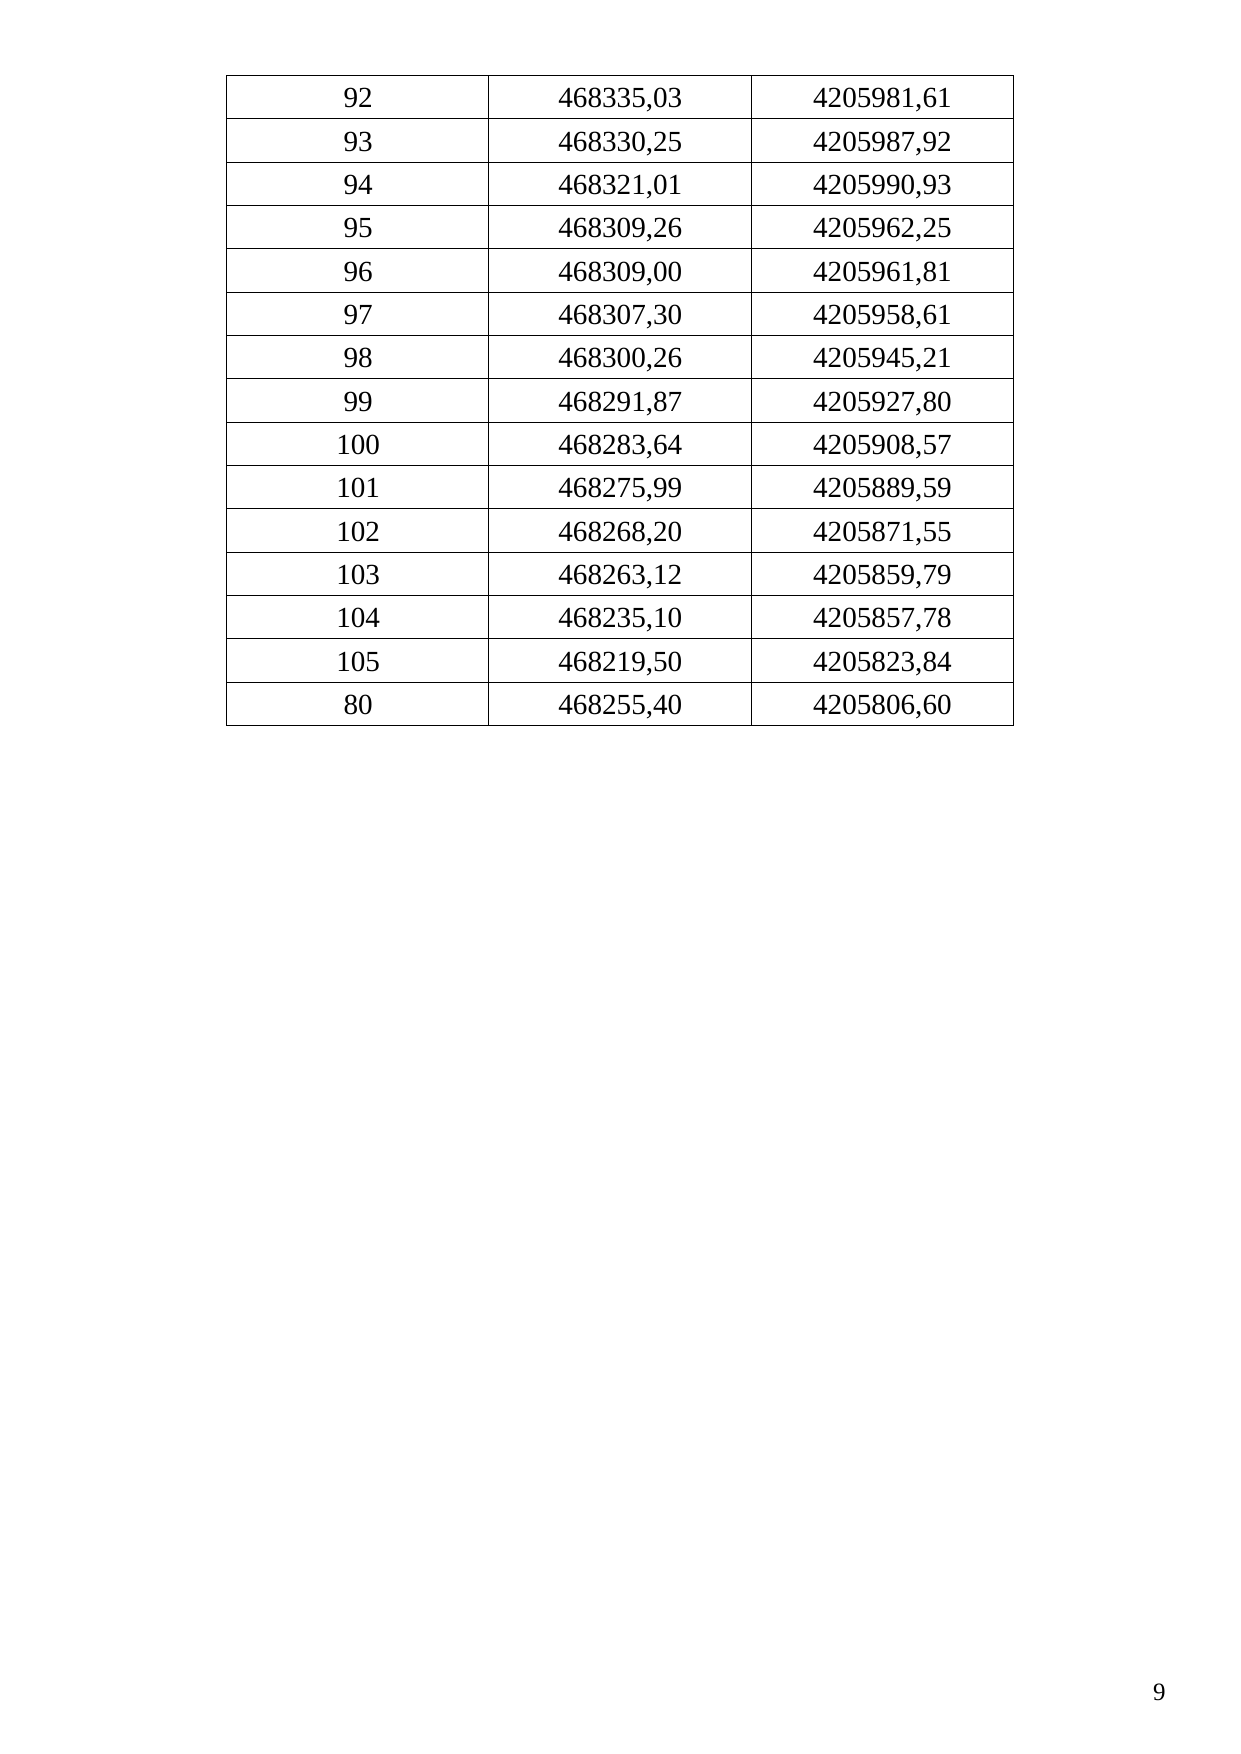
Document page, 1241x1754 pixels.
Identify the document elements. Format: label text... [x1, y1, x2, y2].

table_cell 468268,20 [489, 509, 751, 552]
table_cell 4205990,93 [752, 163, 1013, 205]
table_cell 97 [227, 293, 488, 335]
table_cell 94 [227, 163, 488, 205]
table_cell 4205806,60 [752, 683, 1013, 725]
table_cell 101 [227, 466, 488, 508]
table_cell 468263,12 [489, 553, 751, 595]
table_cell 4205857,78 [752, 596, 1013, 638]
table_cell 468335,03 [489, 76, 751, 118]
table_cell 4205871,55 [752, 509, 1013, 552]
table_cell 468283,64 [489, 423, 751, 465]
table_cell 468235,10 [489, 596, 751, 638]
table_cell 468300,26 [489, 336, 751, 378]
table_cell 4205908,57 [752, 423, 1013, 465]
table_cell 96 [227, 249, 488, 292]
table_cell 468219,50 [489, 639, 751, 682]
table_cell 4205927,80 [752, 379, 1013, 422]
table_cell 102 [227, 509, 488, 552]
table_cell 99 [227, 379, 488, 422]
table_cell 4205961,81 [752, 249, 1013, 292]
table_cell 4205981,61 [752, 76, 1013, 118]
table_cell 104 [227, 596, 488, 638]
table_cell 98 [227, 336, 488, 378]
table_cell 468330,25 [489, 119, 751, 162]
table_cell 468307,30 [489, 293, 751, 335]
table_cell 468309,00 [489, 249, 751, 292]
table_cell 93 [227, 119, 488, 162]
table_cell 468275,99 [489, 466, 751, 508]
table_cell 103 [227, 553, 488, 595]
table_cell 468309,26 [489, 206, 751, 248]
table_cell 4205987,92 [752, 119, 1013, 162]
table_cell 4205958,61 [752, 293, 1013, 335]
table_cell 80 [227, 683, 488, 725]
table_cell 468255,40 [489, 683, 751, 725]
table_cell 4205945,21 [752, 336, 1013, 378]
table_cell 4205823,84 [752, 639, 1013, 682]
table_cell 100 [227, 423, 488, 465]
table_cell 105 [227, 639, 488, 682]
table_cell 4205962,25 [752, 206, 1013, 248]
table_cell 4205889,59 [752, 466, 1013, 508]
table_cell 95 [227, 206, 488, 248]
table_cell 468291,87 [489, 379, 751, 422]
table_cell 468321,01 [489, 163, 751, 205]
table_cell 92 [227, 76, 488, 118]
table_cell 4205859,79 [752, 553, 1013, 595]
